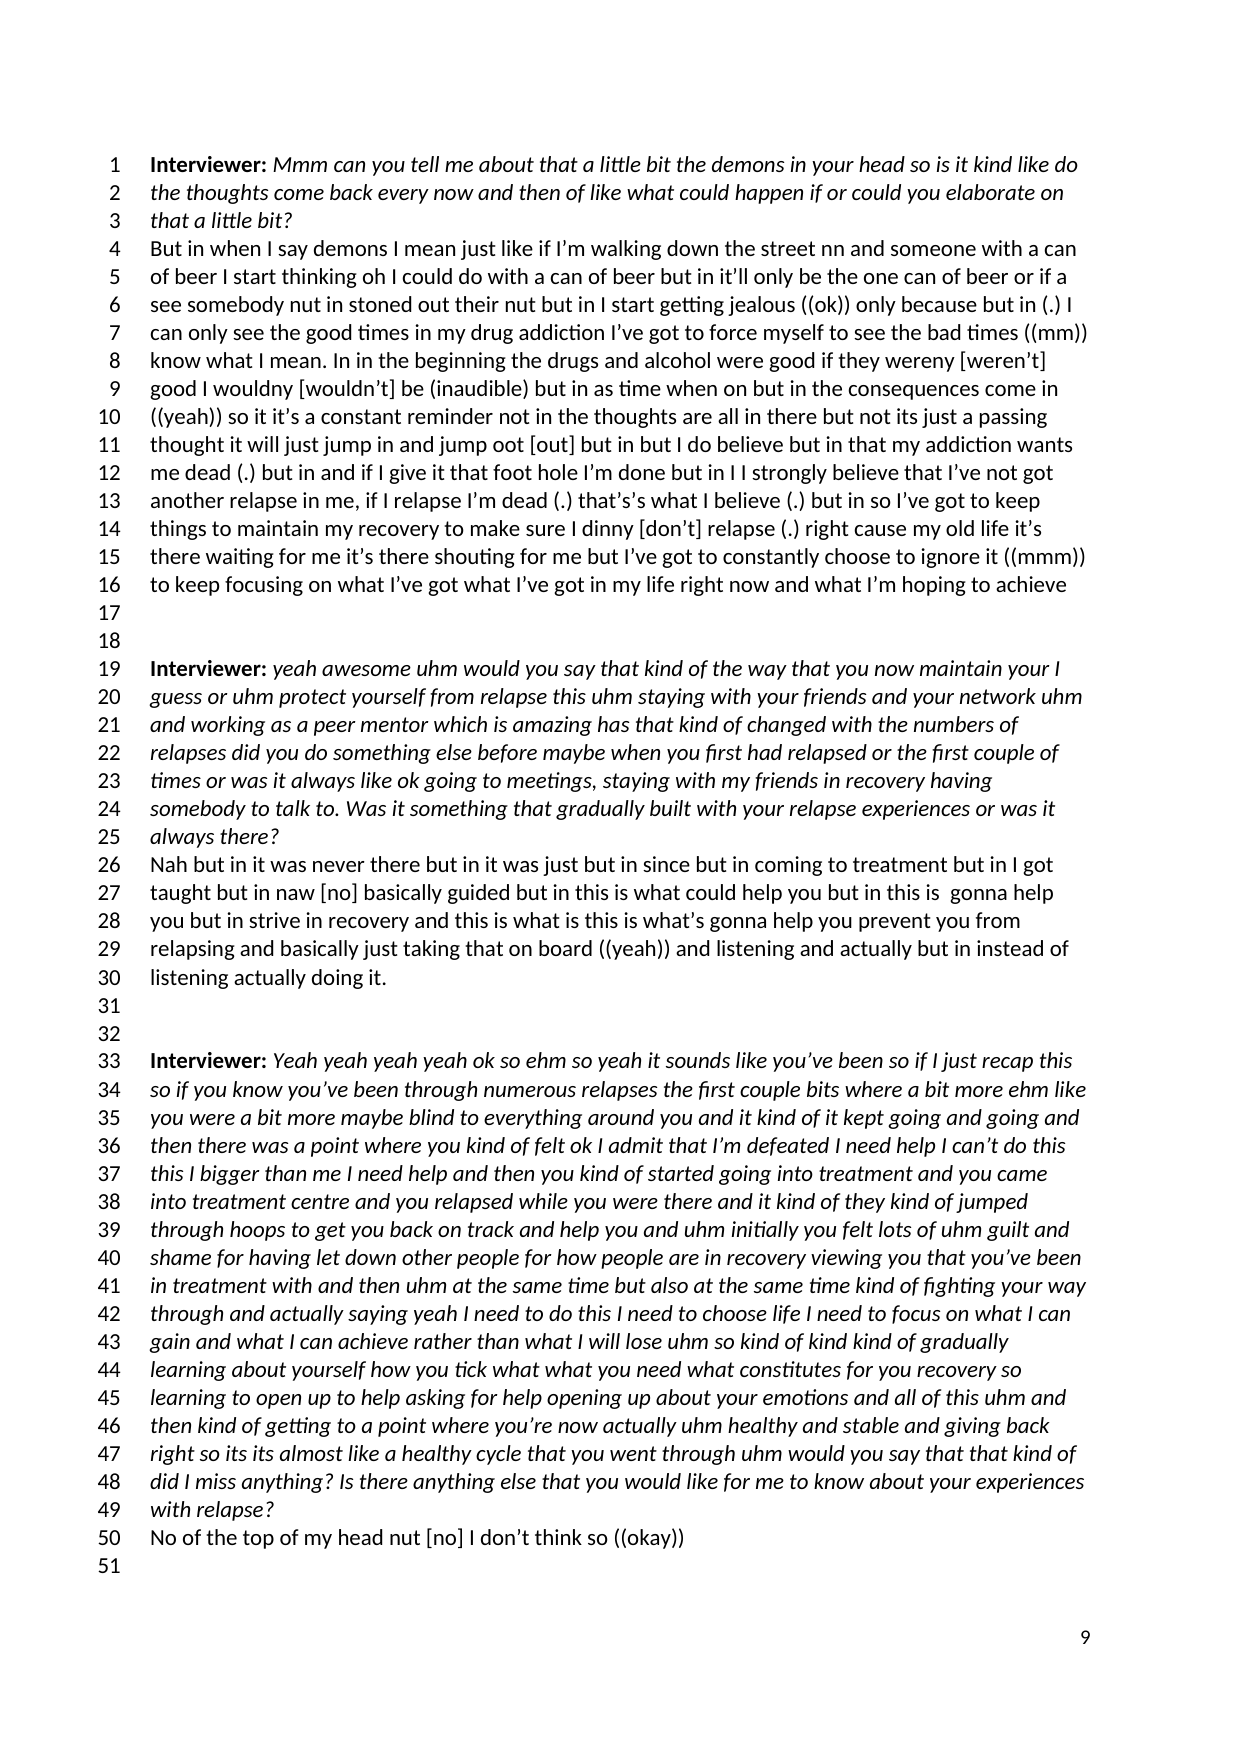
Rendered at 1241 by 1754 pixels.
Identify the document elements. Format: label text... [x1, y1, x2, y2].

text Interviewer: yeah awesome uhm would you say that kind of the way that you now maintain your I guess or uhm protect yourself from relapse this uhm staying with your friends and your network uhm and working as a peer mentor which is amazing has that kind of changed with the numbers of relapses did you do something else before maybe when you first had relapsed or the first couple of times or was it always like ok going to meetings, staying with my friends in recovery having somebody to talk to. Was it something that gradually built with your relapse experiences or was it always there? [150, 654, 1090, 851]
text Nah but in it was never there but in it was just but in since but in coming to treatment but in I got taught but in naw [no] basically guided but in this is what could help you but in this is gonna help you but in strive in recovery and this is what is this is what’s gonna help you prevent you from relapsing and basically just taking that on board ((yeah)) and listening and actually but in instead of listening actually doing it. [150, 851, 1090, 991]
text Interviewer: Yeah yeah yeah yeah ok so ehm so yeah it sounds like you’ve been so if I just recap this so if you know you’ve been through numerous relapses the first couple bits where a bit more ehm like you were a bit more maybe blind to everything around you and it kind of it kept going and going and then there was a point where you kind of felt ok I admit that I’m defeated I need help I can’t do this this I bigger than me I need help and then you kind of started going into treatment and you came into treatment centre and you relapsed while you were there and it kind of they kind of jumped through hoops to get you back on track and help you and uhm initially you felt lots of uhm guilt and shame for having let down other people for how people are in recovery viewing you that you’ve been in treatment with and then uhm at the same time but also at the same time kind of fighting your way through and actually saying yeah I need to do this I need to choose life I need to focus on what I can gain and what I can achieve rather than what I will lose uhm so kind of kind kind of gradually learning about yourself how you tick what what you need what constitutes for you recovery so learning to open up to help asking for help opening up about your emotions and all of this uhm and then kind of getting to a point where you’re now actually uhm healthy and stable and giving back right so its its almost like a healthy cycle that you went through uhm would you say that that kind of did I miss anything? Is there anything else that you would like for me to know about your experiences with relapse? [150, 1047, 1090, 1523]
text No of the top of my head nut [no] I don’t think so ((okay)) [150, 1523, 1090, 1551]
text Interviewer: Mmm can you tell me about that a little bit the demons in your head so is it kind like do the thoughts come back every now and then of like what could happen if or could you elaborate on that a little bit? [150, 150, 1090, 234]
text But in when I say demons I mean just like if I’m walking down the street nn and someone with a can of beer I start thinking oh I could do with a can of beer but in it’ll only be the one can of beer or if a see somebody nut in stoned out their nut but in I start getting jealous ((ok)) only because but in (.) I can only see the good times in my drug addiction I’ve got to force myself to see the bad times ((mm)) know what I mean. In in the beginning the drugs and alcohol were good if they wereny [weren’t] good I wouldny [wouldn’t] be (inaudible) but in as time when on but in the consequences come in ((yeah)) so it it’s a constant reminder not in the thoughts are all in there but not its just a passing thought it will just jump in and jump oot [out] but in but I do believe but in that my addiction wants me dead (.) but in and if I give it that foot hole I’m done but in I I strongly believe that I’ve not got another relapse in me, if I relapse I’m dead (.) that’s’s what I believe (.) but in so I’ve got to keep things to maintain my recovery to make sure I dinny [don’t] relapse (.) right cause my old life it’s there waiting for me it’s there shouting for me but I’ve got to constantly choose to ignore it ((mmm)) to keep focusing on what I’ve got what I’ve got in my life right now and what I’m hoping to achieve [150, 234, 1090, 598]
